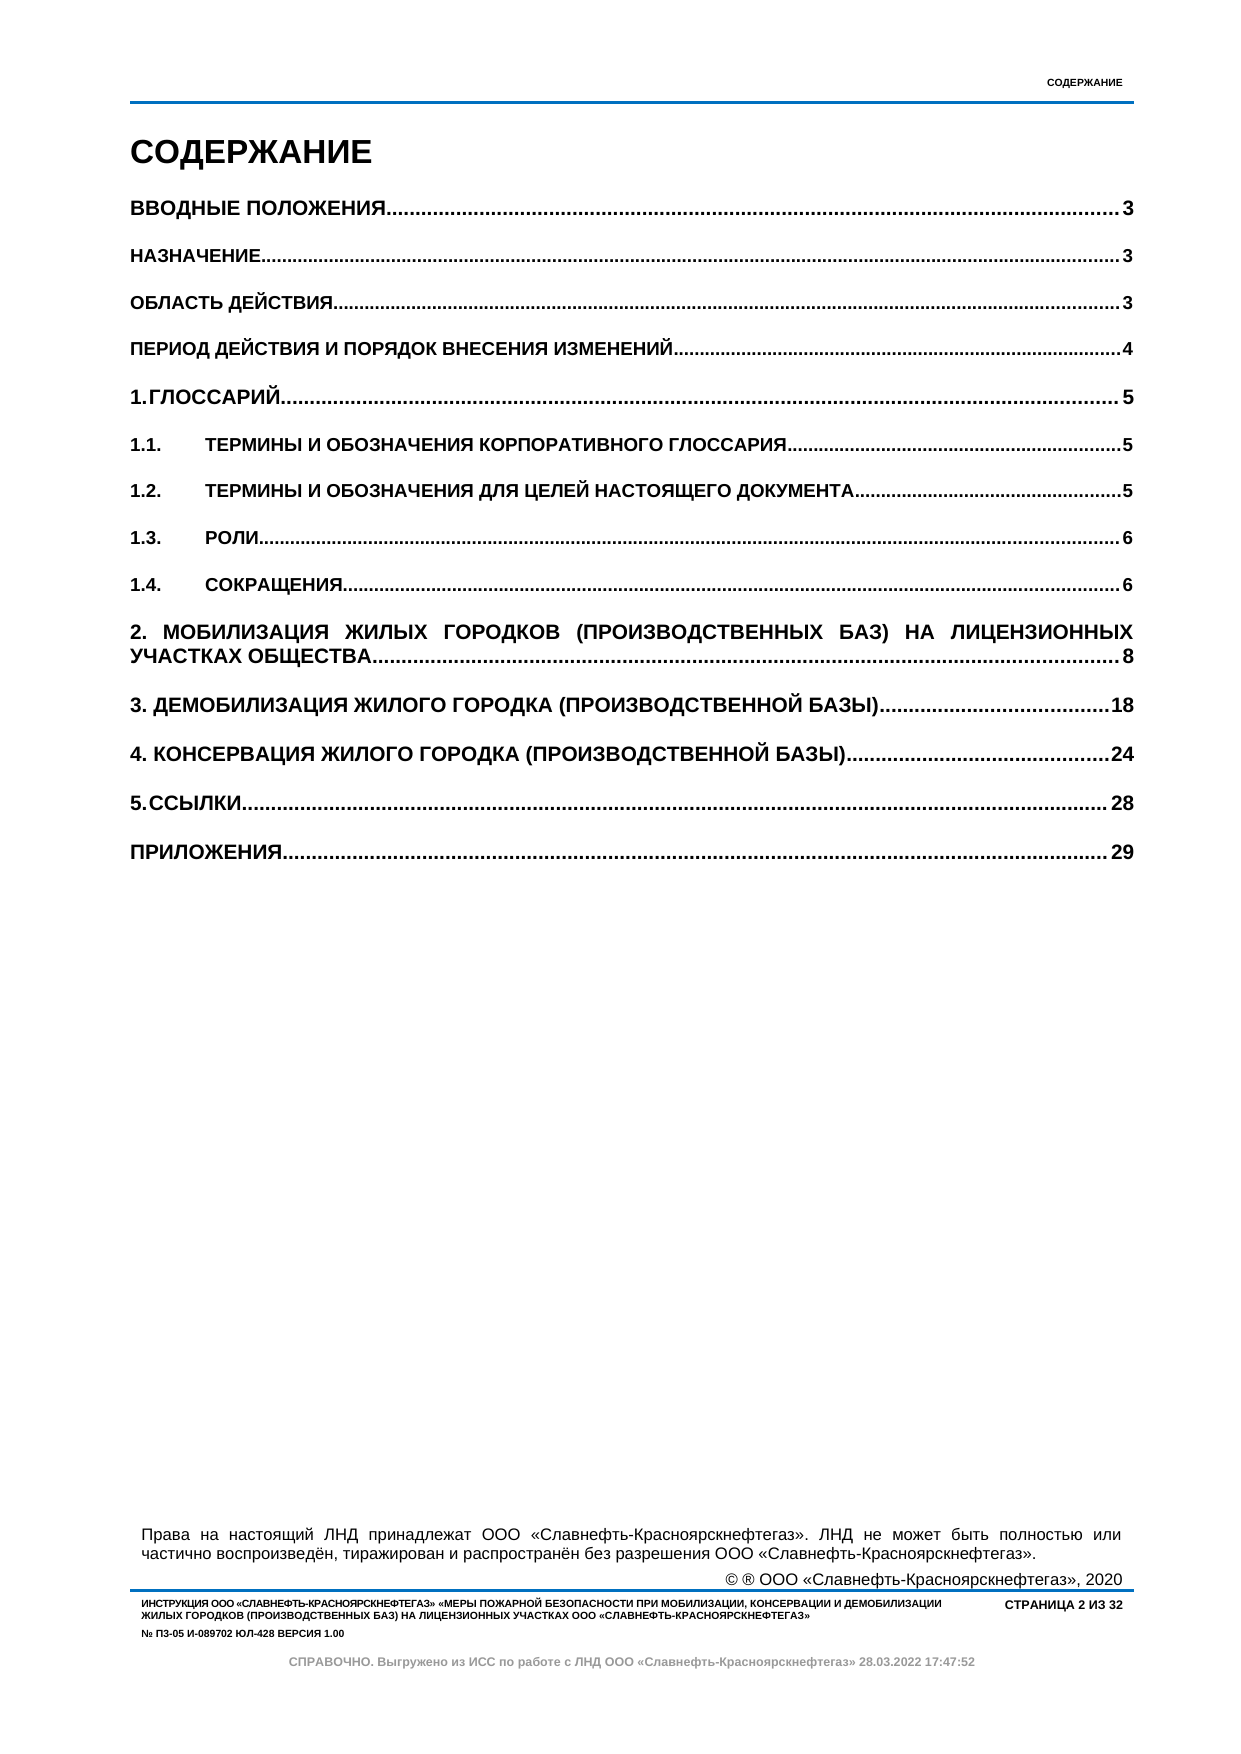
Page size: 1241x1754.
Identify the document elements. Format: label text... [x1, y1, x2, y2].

text 3. ДЕМОБИЛИЗАЦИЯ ЖИЛОГО ГОРОДКА (ПРОИЗВОДСТВЕННОЙ БАЗЫ) 18 [130, 693, 1134, 717]
text ОБЛАСТЬ ДЕЙСТВИЯ 3 [130, 292, 1134, 313]
text ПЕРИОД ДЕЙСТВИЯ И ПОРЯДОК ВНЕСЕНИЯ ИЗМЕНЕНИЙ 4 [130, 338, 1134, 360]
text НАЗНАЧЕНИЕ 3 [130, 245, 1134, 267]
text 1.1. ТЕРМИНЫ И ОБОЗНАЧЕНИЯ КОРПОРАТИВНОГО ГЛОССАРИЯ 5 [130, 434, 1134, 455]
text СОДЕРЖАНИЕ [130, 133, 1134, 171]
text 1.4. СОКРАЩЕНИЯ 6 [130, 573, 1134, 595]
text 1.2. ТЕРМИНЫ И ОБОЗНАЧЕНИЯ ДЛЯ ЦЕЛЕЙ НАСТОЯЩЕГО ДОКУМЕНТА 5 [130, 480, 1134, 502]
text ПРИЛОЖЕНИЯ 29 [130, 840, 1134, 864]
text 4. КОНСЕРВАЦИЯ ЖИЛОГО ГОРОДКА (ПРОИЗВОДСТВЕННОЙ БАЗЫ) 24 [130, 742, 1134, 766]
text 1.3. РОЛИ 6 [130, 527, 1134, 548]
text 1. ГЛОССАРИЙ 5 [130, 385, 1134, 409]
text 2. МОБИЛИЗАЦИЯ ЖИЛЫХ ГОРОДКОВ (ПРОИЗВОДСТВЕННЫХ БАЗ) НА ЛИЦЕНЗИОННЫХ УЧАСТКАХ ОБЩЕСТВА 8 [130, 620, 1134, 668]
text 5. ССЫЛКИ 28 [130, 791, 1134, 815]
text ВВОДНЫЕ ПОЛОЖЕНИЯ 3 [130, 196, 1134, 220]
